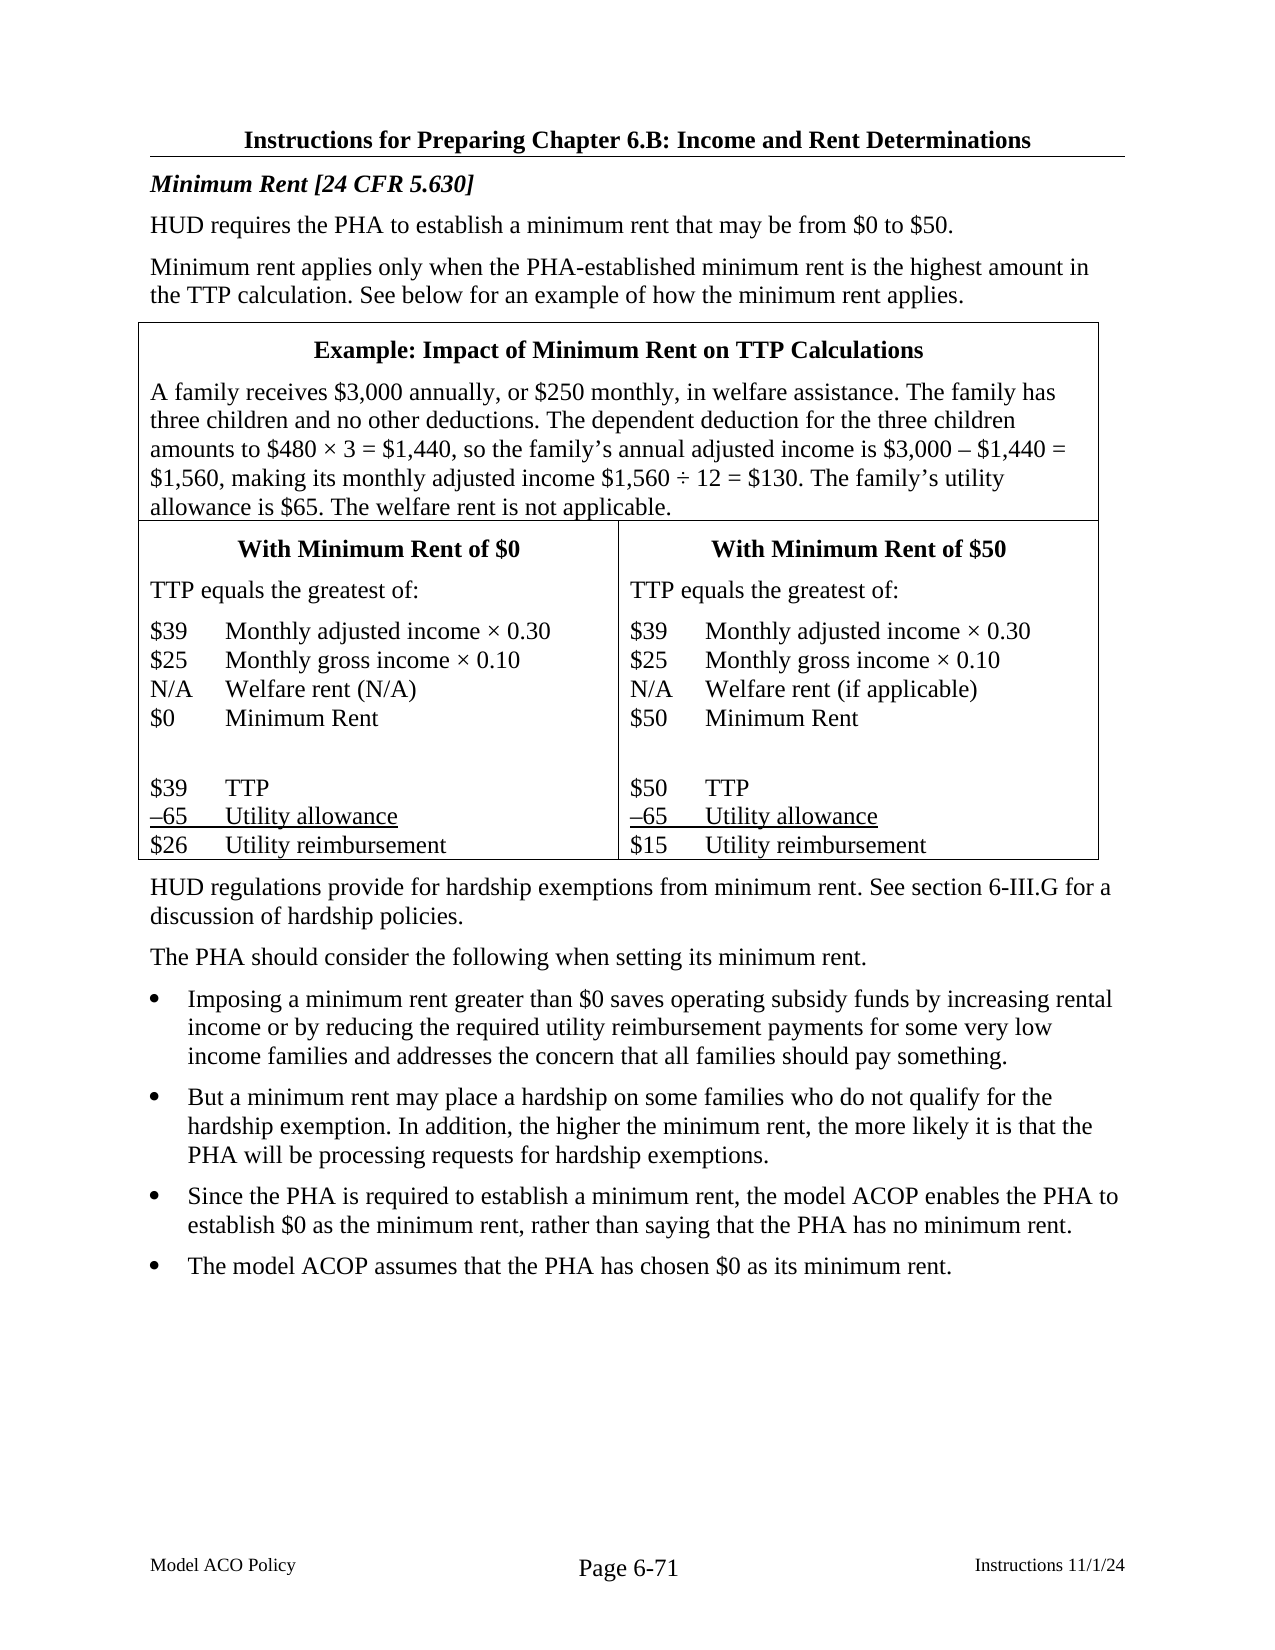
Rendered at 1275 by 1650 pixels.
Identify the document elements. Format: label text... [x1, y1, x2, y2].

text Minimum Rent [24 CFR 5.630] [150, 169, 1125, 198]
table_cell With Minimum Rent of $50 TTP equals the greatest of: $39 Monthly adjusted income × 0.30 $25 Monthly gross income × 0.10 N/A Welfare rent (if applicable) $50 Minimum Rent $50 TTP –65 Utility allowance $15 Utility reimbursement [619, 521, 1098, 859]
text HUD requires the PHA to establish a minimum rent that may be from $0 to $50. [150, 211, 1125, 239]
list But a minimum rent may place a hardship on some families who do not qualify for the hardship exemption. In addition, the higher the minimum rent, the more likely it is that the PHA will be processing requests for hardship exemptions. [150, 1082, 1125, 1169]
list Imposing a minimum rent greater than $0 saves operating subsidy funds by increasing rental income or by reducing the required utility reimbursement payments for some very low income families and addresses the concern that all families should pay something. [150, 984, 1125, 1070]
table_cell With Minimum Rent of $0 TTP equals the greatest of: $39 Monthly adjusted income × 0.30 $25 Monthly gross income × 0.10 N/A Welfare rent (N/A) $0 Minimum Rent $39 TTP –65 Utility allowance $26 Utility reimbursement [139, 521, 618, 859]
table_header Example: Impact of Minimum Rent on TTP Calculations A family receives $3,000 annually, or $250 monthly, in welfare assistance. The family has three children and no other deductions. The dependent deduction for the three children amounts to $480 × 3 = $1,440, so the family’s annual adjusted income is $3,000 – $1,440 = $1,560, making its monthly adjusted income $1,560 ÷ 12 = $130. The family’s utility allowance is $65. The welfare rent is not applicable. [139, 323, 1098, 520]
text Minimum rent applies only when the PHA-established minimum rent is the highest amount in the TTP calculation. See below for an example of how the minimum rent applies. [150, 252, 1125, 309]
list Since the PHA is required to establish a minimum rent, the model ACOP enables the PHA to establish $0 as the minimum rent, rather than saying that the PHA has no minimum rent. [150, 1181, 1125, 1239]
text HUD regulations provide for hardship exemptions from minimum rent. See section 6-III.G for a discussion of hardship policies. [150, 872, 1125, 930]
list The model ACOP assumes that the PHA has chosen $0 as its minimum rent. [150, 1251, 1125, 1280]
text The PHA should consider the following when setting its minimum rent. [150, 942, 1125, 971]
